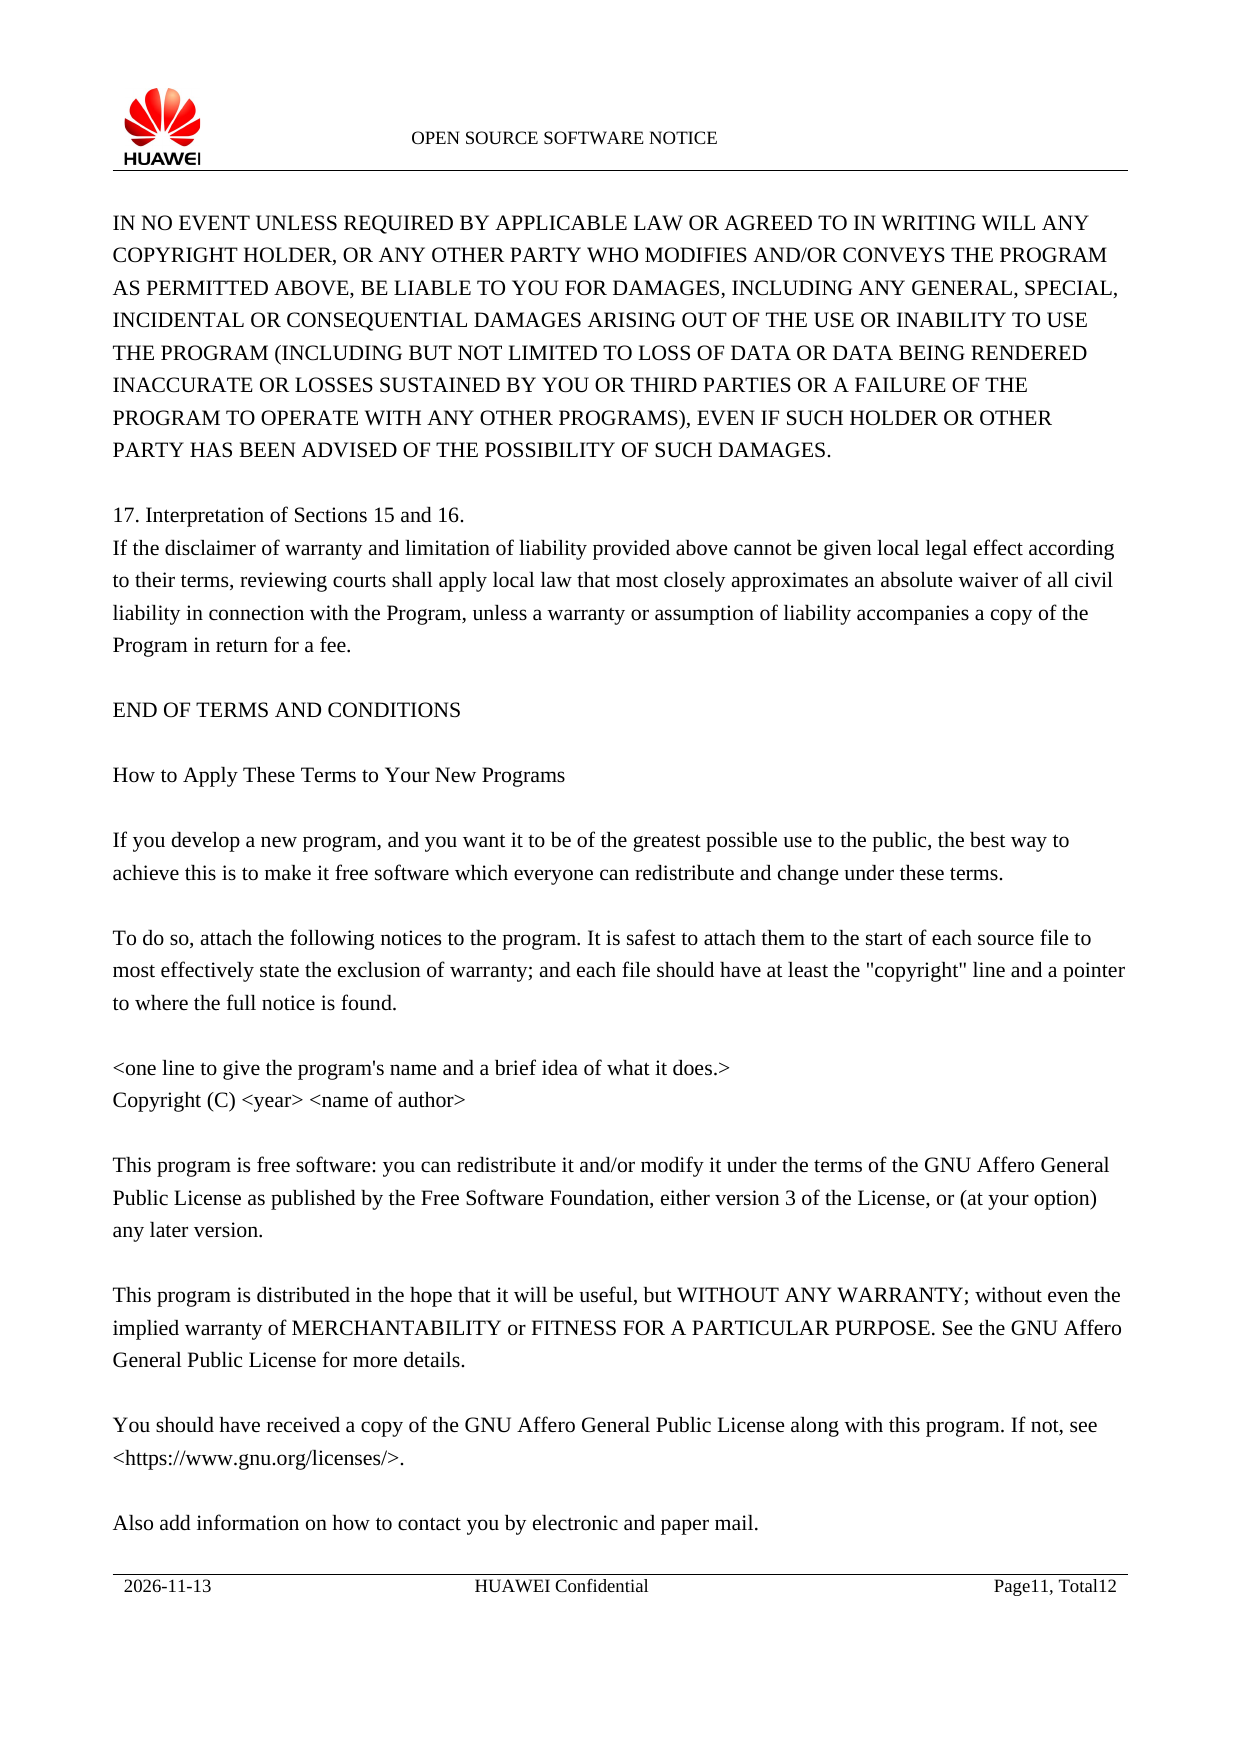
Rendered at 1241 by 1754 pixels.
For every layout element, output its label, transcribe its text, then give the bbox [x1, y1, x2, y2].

picture [124, 88, 201, 165]
